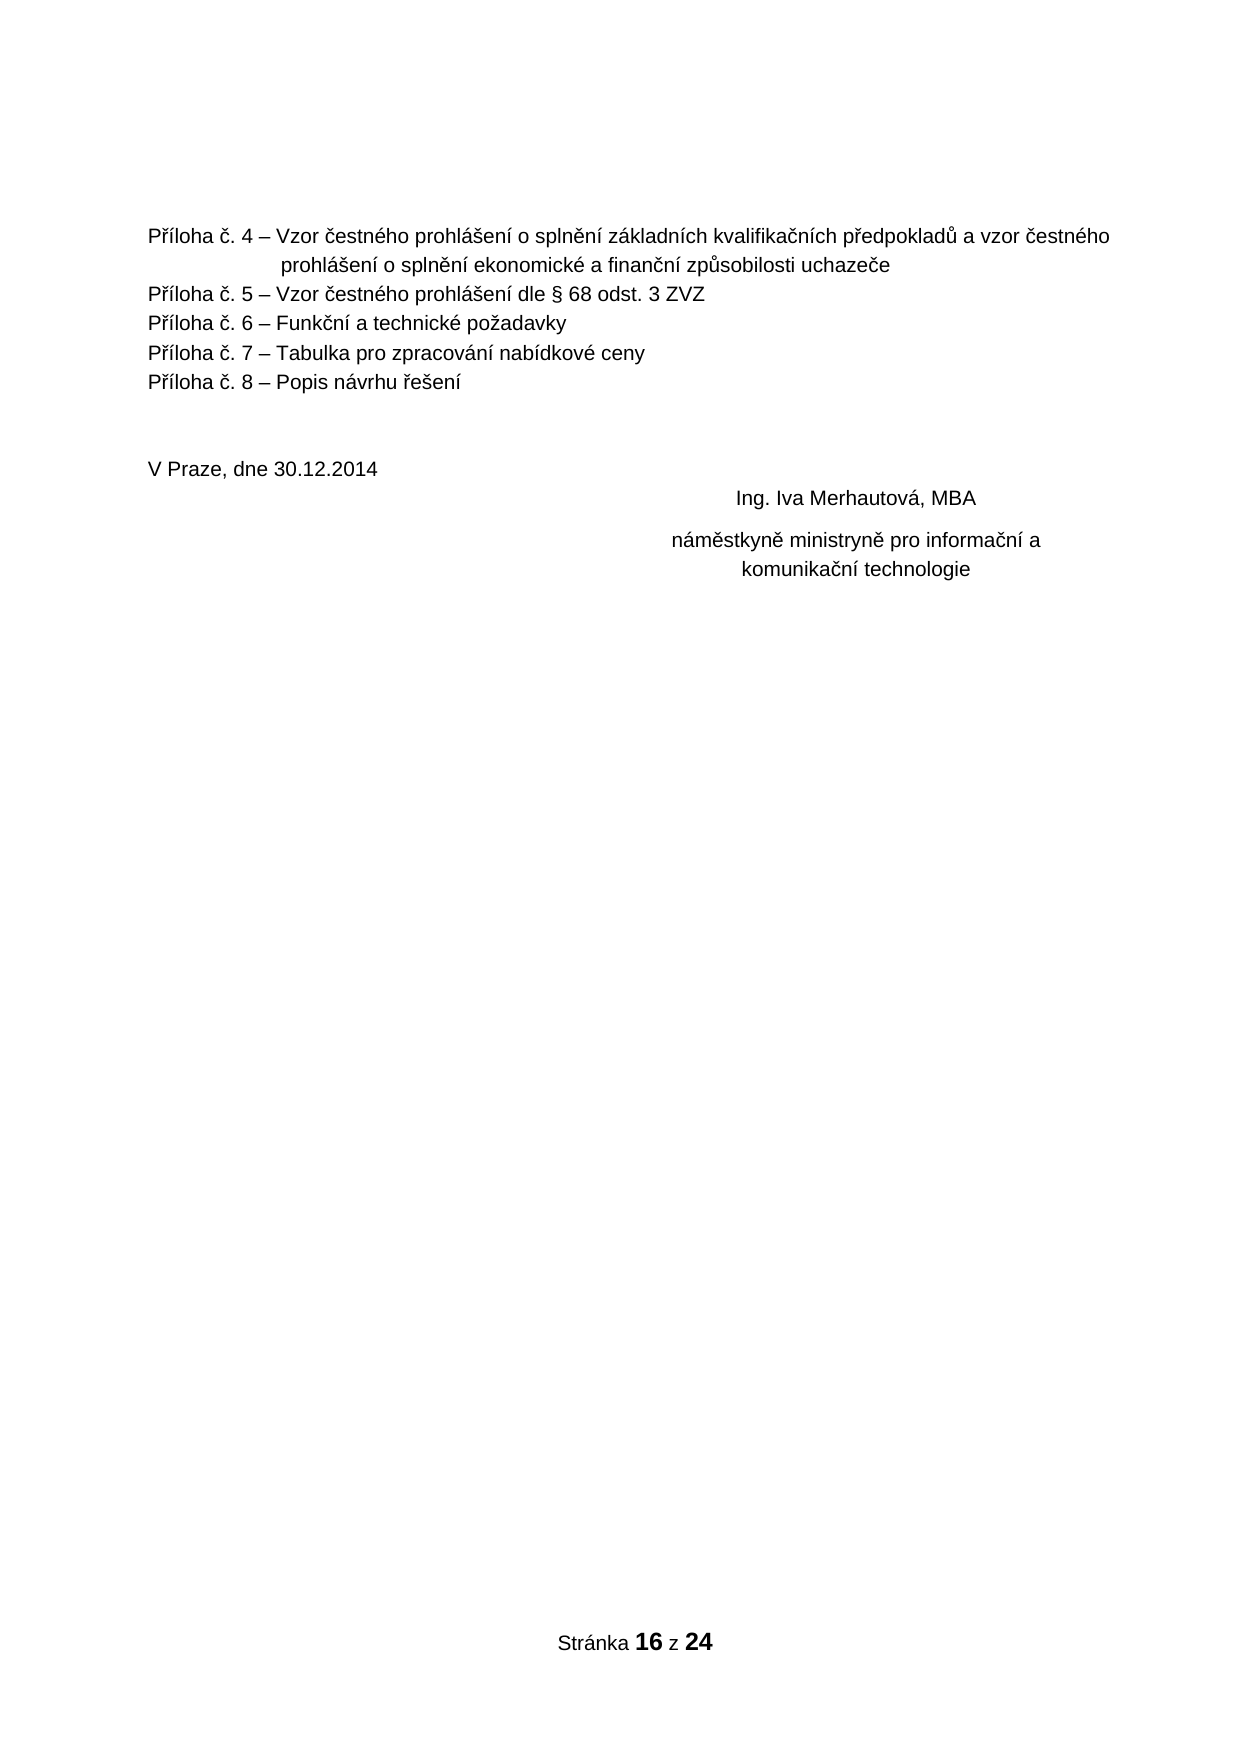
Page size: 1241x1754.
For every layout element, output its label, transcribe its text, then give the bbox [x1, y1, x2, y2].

table_header Ing. Iva Merhautová, MBA náměstkyně ministryně pro informační a komunikační technologie [616, 452, 1096, 581]
table_header V Praze, dne 30.12.2014 [136, 452, 616, 581]
text Příloha č. 8 – Popis návrhu řešení [148, 364, 1133, 393]
text Příloha č. 7 – Tabulka pro zpracování nabídkové ceny [148, 335, 1133, 364]
text Příloha č. 5 – Vzor čestného prohlášení dle § 68 odst. 3 ZVZ [148, 277, 1133, 306]
text Příloha č. 6 – Funkční a technické požadavky [148, 306, 1133, 335]
text Příloha č. 4 – Vzor čestného prohlášení o splnění základních kvalifikačních předpokladů a vzor čestného prohlášení o splnění ekonomické a finanční způsobilosti uchazeče [148, 218, 1133, 277]
